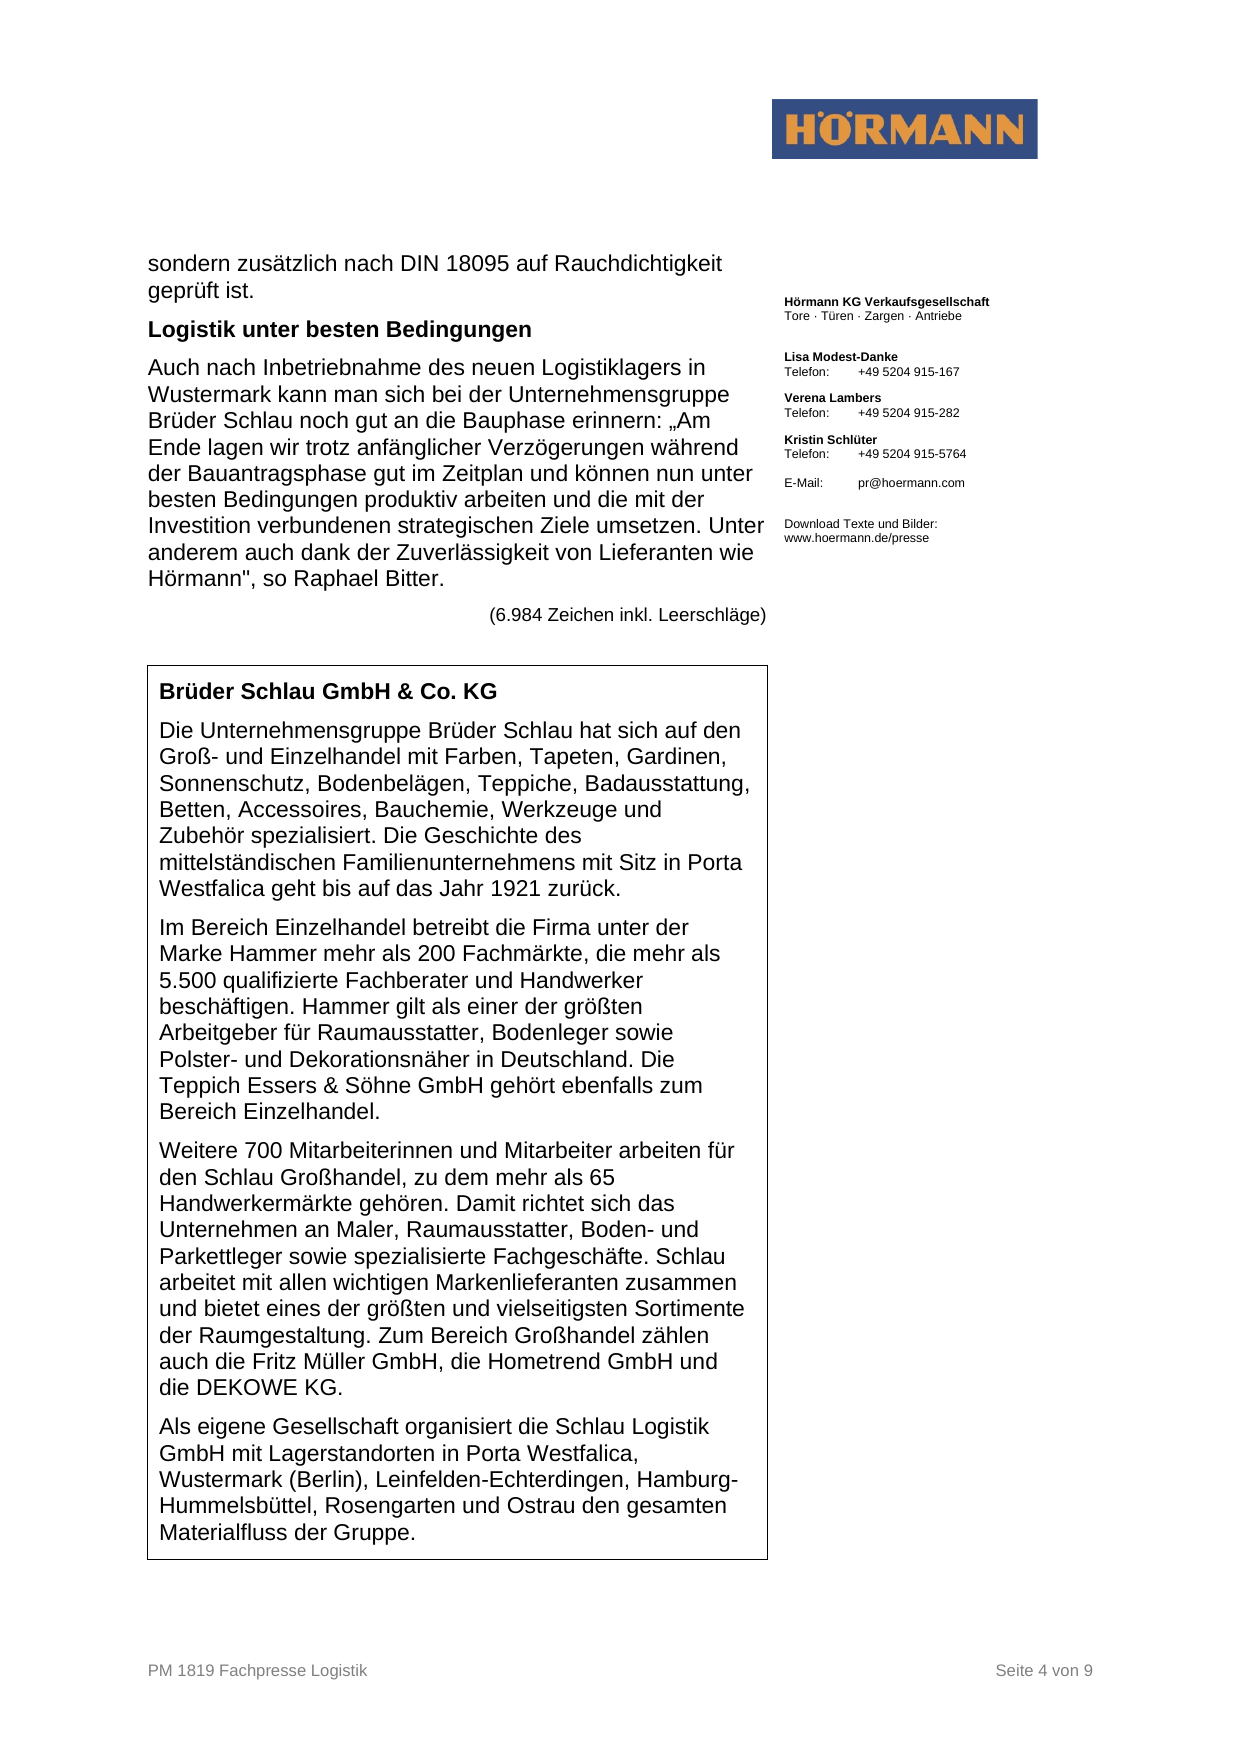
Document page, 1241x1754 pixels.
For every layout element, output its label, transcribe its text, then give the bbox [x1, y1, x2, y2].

picture [772, 99, 1038, 159]
table_header Brüder Schlau GmbH & Co. KG Die Unternehmensgruppe Brüder Schlau hat sich auf den Groß- und Einzelhandel mit Farben, Tapeten, Gardinen, Sonnenschutz, Bodenbelägen, Teppiche, Badausstattung, Betten, Accessoires, Bauchemie, Werkzeuge und Zubehör spezialisiert. Die Geschichte des mittelständischen Familienunternehmens mit Sitz in Porta Westfalica geht bis auf das Jahr 1921 zurück. Im Bereich Einzelhandel betreibt die Firma unter der Marke Hammer mehr als 200 Fachmärkte, die mehr als 5.500 qualifizierte Fachberater und Handwerker beschäftigen. Hammer gilt als einer der größten Arbeitgeber für Raumausstatter, Bodenleger sowie Polster- und Dekorationsnäher in Deutschland. Die Teppich Essers & Söhne GmbH gehört ebenfalls zum Bereich Einzelhandel. Weitere 700 Mitarbeiterinnen und Mitarbeiter arbeiten für den Schlau Großhandel, zu dem mehr als 65 Handwerkermärkte gehören. Damit richtet sich das Unternehmen an Maler, Raumausstatter, Boden- und Parkettleger sowie spezialisierte Fachgeschäfte. Schlau arbeitet mit allen wichtigen Markenlieferanten zusammen und bietet eines der größten und vielseitigsten Sortimente der Raumgestaltung. Zum Bereich Großhandel zählen auch die Fritz Müller GmbH, die Hometrend GmbH und die DEKOWE KG. Als eigene Gesellschaft organisiert die Schlau Logistik GmbH mit Lagerstandorten in Porta Westfalica, Wustermark (Berlin), Leinfelden-Echterdingen, Hamburg-Hummelsbüttel, Rosengarten und Ostrau den gesamten Materialfluss der Gruppe. [148, 666, 767, 1559]
text Auch nach Inbetriebnahme des neuen Logistiklagers in Wustermark kann man sich bei der Unternehmensgruppe Brüder Schlau noch gut an die Bauphase erinnern: „Am Ende lagen wir trotz anfänglicher Verzögerungen während der Bauantragsphase gut im Zeitplan und können nun unter besten Bedingungen produktiv arbeiten und die mit der Investition verbundenen strategischen Ziele umsetzen. Unter anderem auch dank der Zuverlässigkeit von Lieferanten wie Hörmann", so Raphael Bitter. [148, 354, 766, 592]
text (6.984 Zeichen inkl. Leerschläge) [148, 604, 766, 626]
text Logistik unter besten Bedingungen [148, 316, 766, 342]
